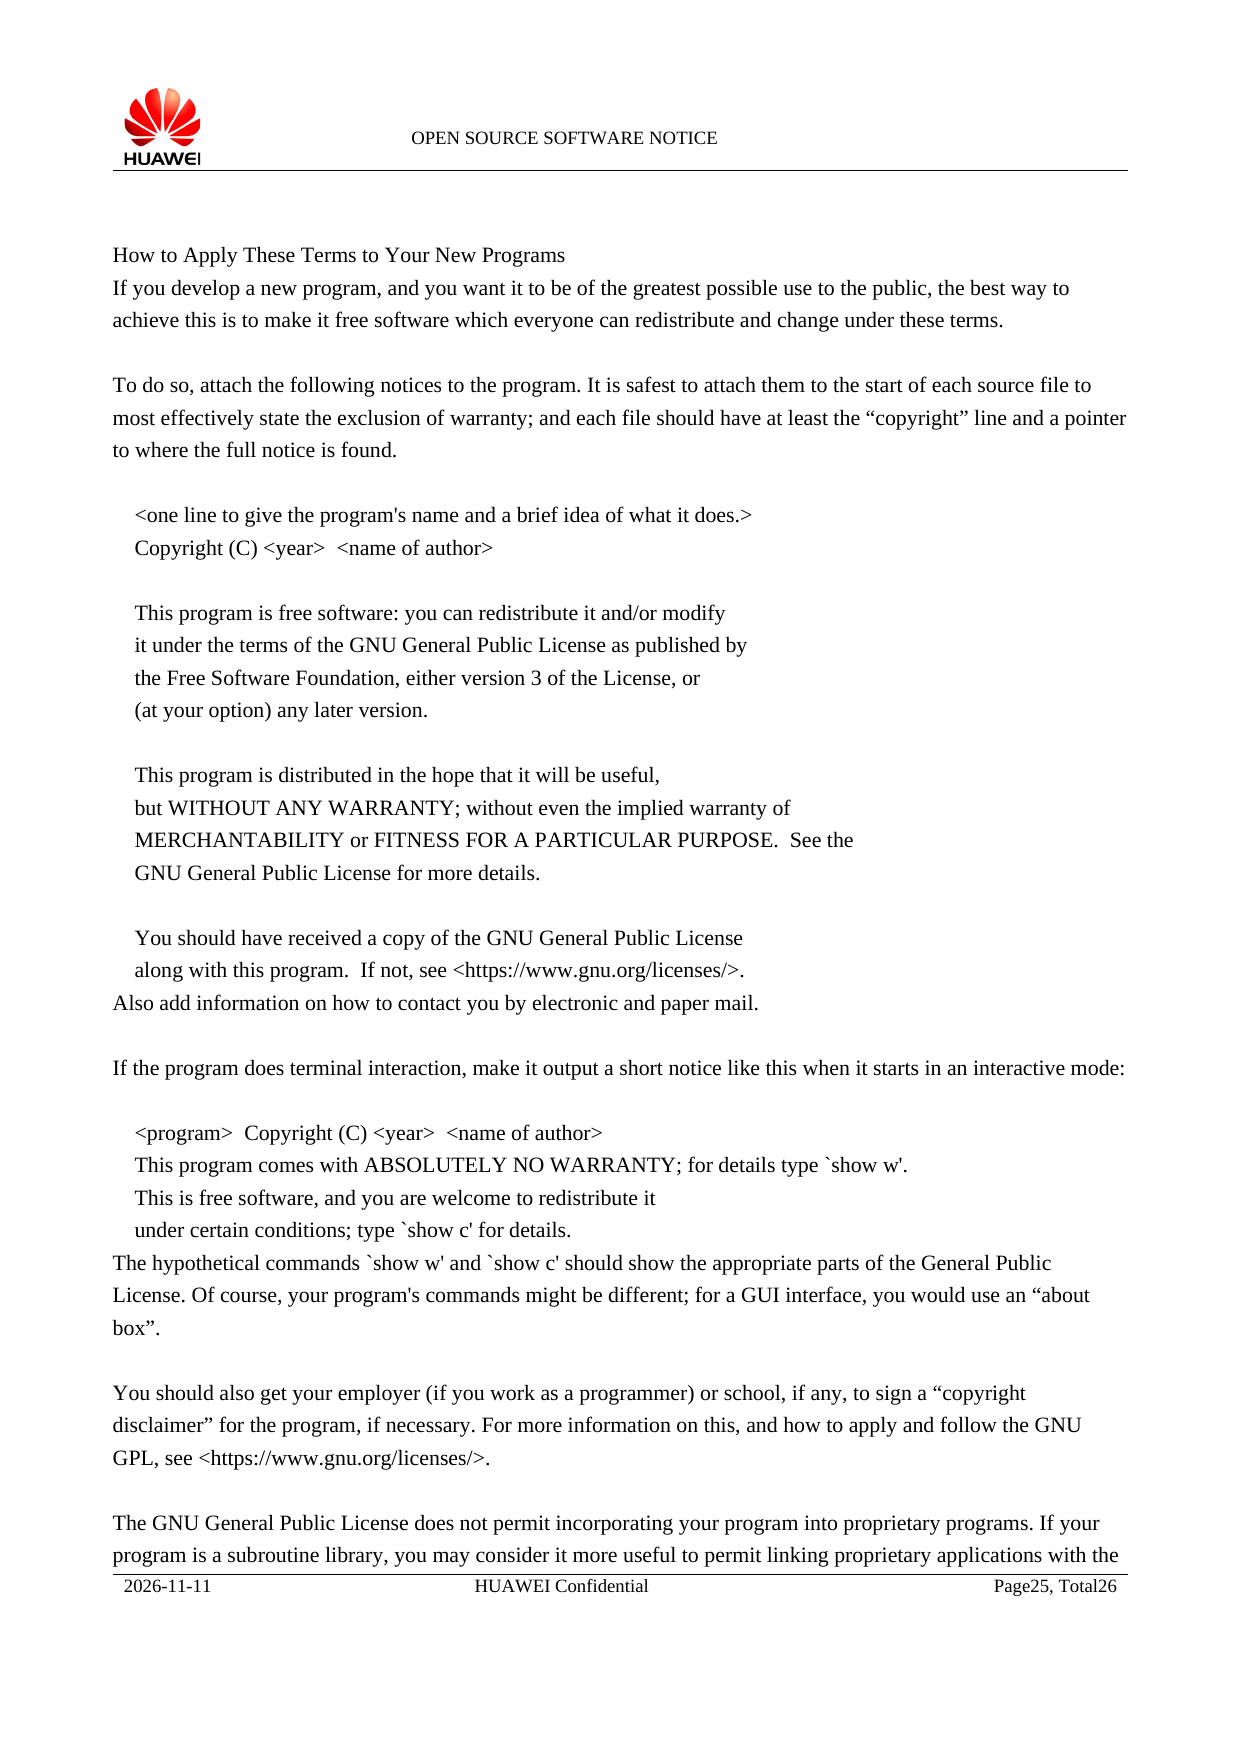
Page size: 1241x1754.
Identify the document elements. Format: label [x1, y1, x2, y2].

picture [124, 88, 201, 165]
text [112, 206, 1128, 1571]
